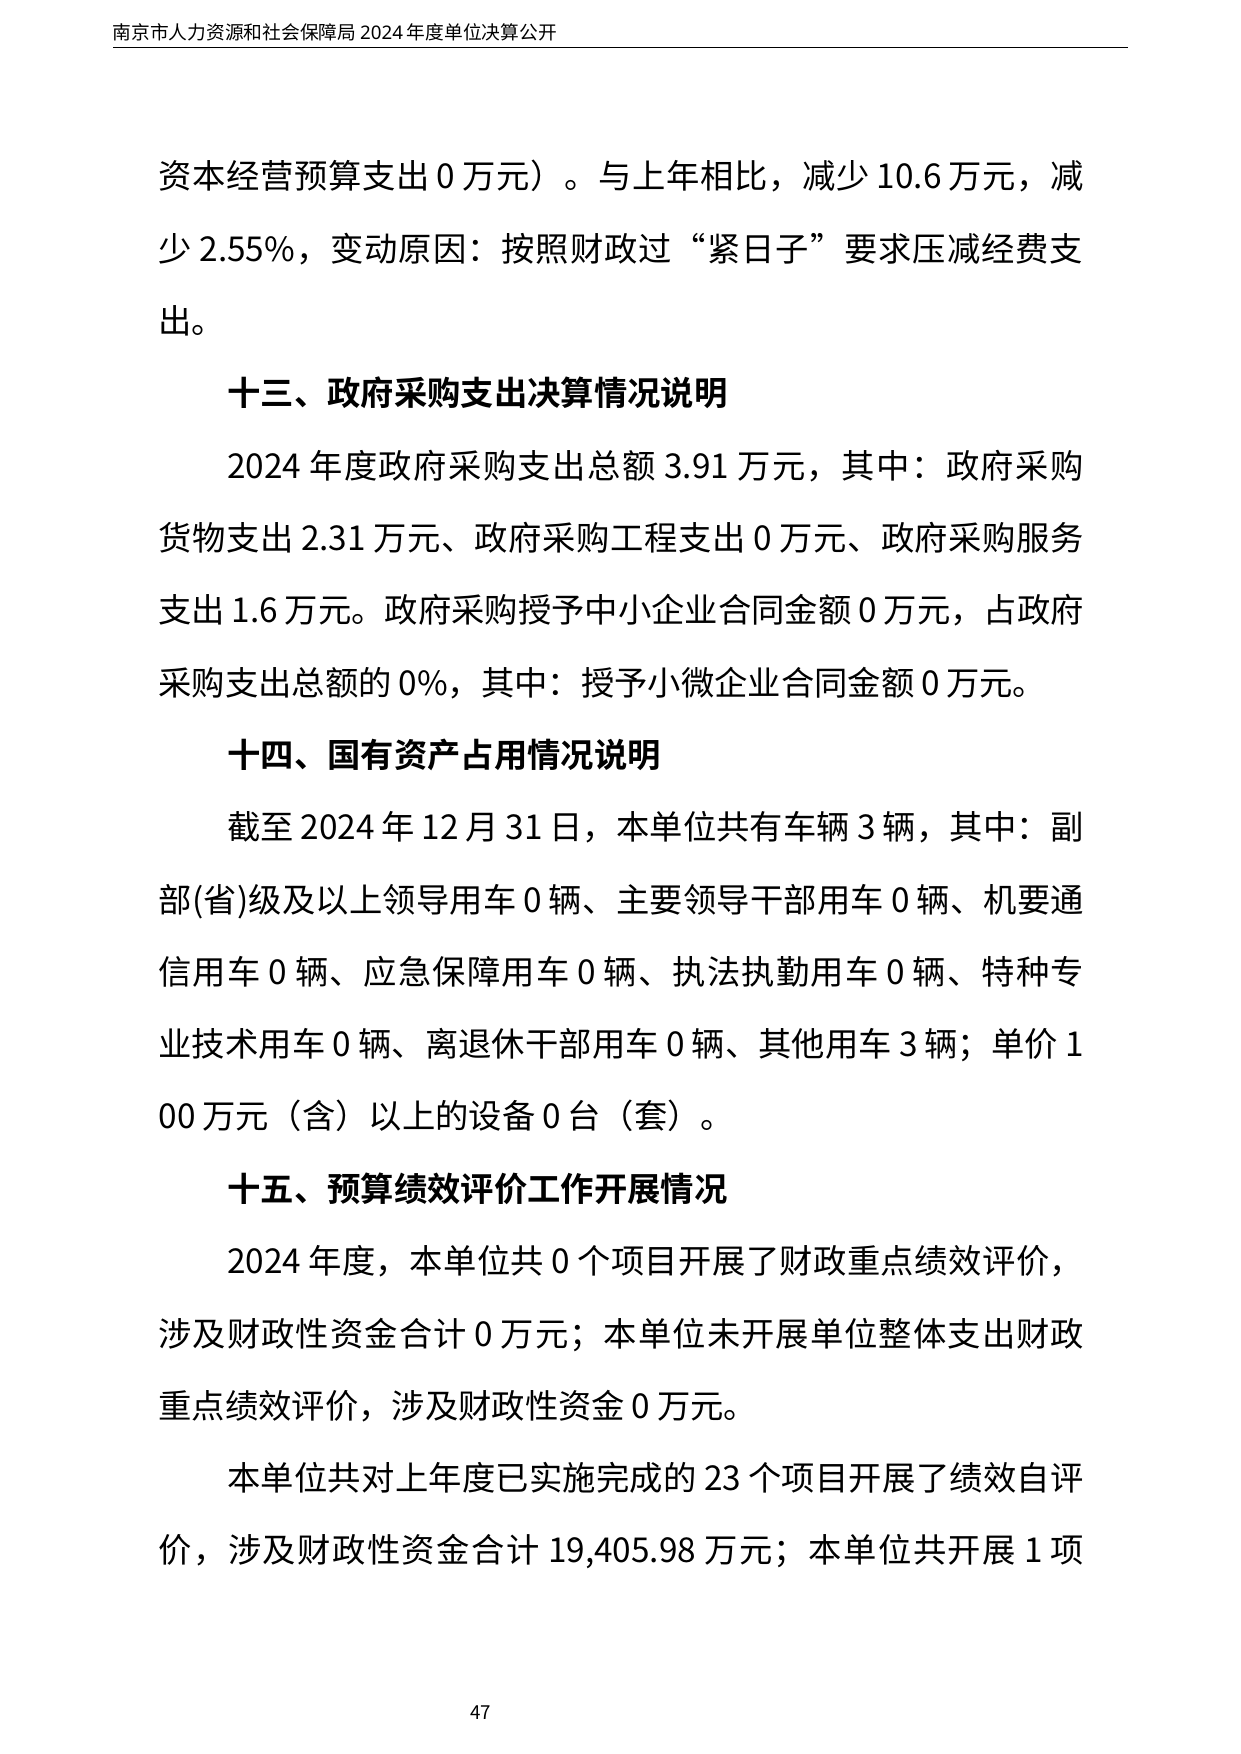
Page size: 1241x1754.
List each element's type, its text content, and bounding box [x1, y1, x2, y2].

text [158, 150, 1084, 343]
text 截至2024年12月31日，本单位共有车辆3辆，其中：副部(省)级及以上领导用车0辆、主要领导干部用车0辆、机要通信用车0辆、应急保障用车0辆、执法执勤用车0辆、特种专业技术用车0辆、离退休干部用车0辆、其他用车3辆；单价100万元（含）以上的设备0台（套）。 [158, 801, 1084, 1138]
text 十五、预算绩效评价工作开展情况 [158, 1163, 1084, 1211]
text 2024年度政府采购支出总额3.91万元，其中：政府采购货物支出2.31万元、政府采购工程支出0万元、政府采购服务支出1.6万元。政府采购授予中小企业合同金额0万元，占政府采购支出总额的0%，其中：授予小微企业合同金额0万元。 [158, 439, 1084, 704]
text 十三、政府采购支出决算情况说明 [158, 367, 1084, 415]
text 2024年度，本单位共0个项目开展了财政重点绩效评价，涉及财政性资金合计0万元；本单位未开展单位整体支出财政重点绩效评价，涉及财政性资金0万元。 [158, 1235, 1084, 1428]
text 十四、国有资产占用情况说明 [158, 729, 1084, 777]
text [158, 1452, 1084, 1572]
